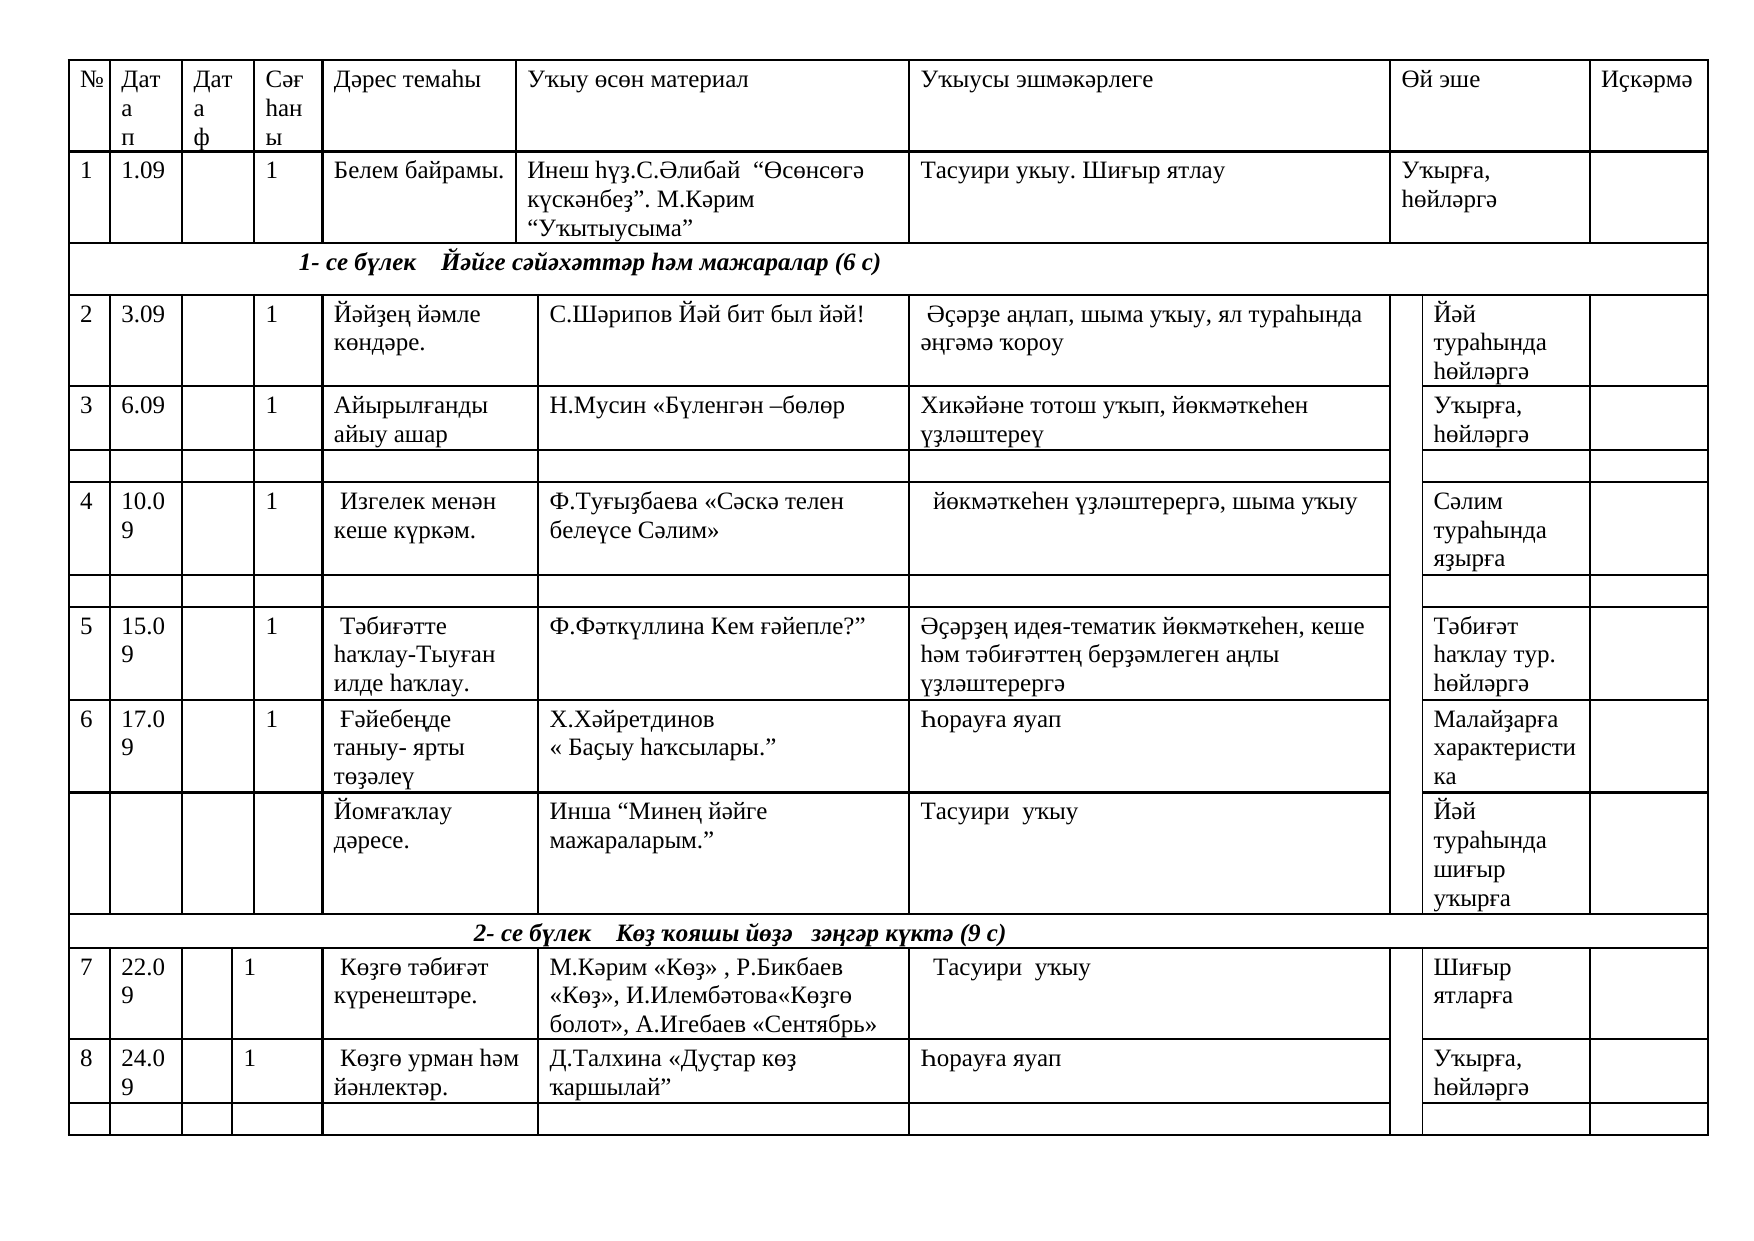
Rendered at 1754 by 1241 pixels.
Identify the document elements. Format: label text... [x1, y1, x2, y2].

table_cell [1591, 387, 1707, 449]
table_cell [183, 451, 253, 481]
table_cell 2 [70, 296, 109, 385]
table_cell Әҫәрҙе аңлап, шыма уҡыу, ял тураһында әңгәмә ҡороу [910, 296, 1389, 385]
table_cell 7 [70, 949, 109, 1038]
table_cell [1591, 794, 1707, 913]
table_cell Ф.Туғыҙбаева «Сәскә телен белеүсе Сәлим» [539, 483, 908, 574]
table_cell [1591, 576, 1707, 606]
table_cell 1 [255, 701, 321, 791]
table_cell [255, 451, 321, 481]
table_cell [111, 794, 181, 913]
table_cell Тасуири уҡыу [910, 794, 1389, 913]
table_cell Көҙгө урман һәм йәнлектәр. [324, 1040, 537, 1102]
table_cell [1423, 451, 1589, 481]
table_cell Шиғыр ятларға [1423, 949, 1589, 1038]
table_cell Йәй тураһында шиғыр уҡырға [1423, 794, 1589, 913]
table_cell [255, 794, 321, 913]
table_cell Изгелек менән кеше күркәм. [324, 483, 537, 574]
table_cell [183, 701, 253, 791]
table_cell Сәлим тураһында яҙырға [1423, 483, 1589, 574]
table_cell [183, 483, 253, 574]
table_cell 3 [70, 387, 109, 449]
table_cell 1 [233, 949, 321, 1038]
table_cell Уҡырға, һөйләргә [1423, 387, 1589, 449]
table_header № [70, 61, 109, 150]
table_cell 5 [70, 608, 109, 699]
table_cell [324, 1104, 537, 1134]
table_cell Инеш һүҙ.С.Әлибай “Өсөнсөгә күскәнбеҙ”. М.Кәрим “Уҡытыусыма” [517, 153, 908, 242]
table_cell 1 [255, 153, 321, 242]
table_cell Уҡырға, һөйләргә [1391, 153, 1589, 242]
table_cell [183, 1040, 231, 1102]
table_cell 22.09 [111, 949, 181, 1038]
table_cell 3.09 [111, 296, 181, 385]
table_cell [183, 794, 253, 913]
table_cell Тәбиғәтте һаҡлау-Тыуған илде һаҡлау. [324, 608, 537, 699]
table_cell Н.Мусин «Бүленгән –бөлөр [539, 387, 908, 449]
table_cell Әҫәрҙең идея-тематик йөкмәткеһен, кеше һәм тәбиғәттең берҙәмлеген аңлы үҙләштерергә [910, 608, 1389, 699]
table_header Дата п [111, 61, 181, 150]
table_cell 15.09 [111, 608, 181, 699]
table_cell [183, 296, 253, 385]
table_cell Х.Хәйретдинов « Баҫыу һаҡсылары.” [539, 701, 908, 791]
table_cell 1 [255, 387, 321, 449]
table_cell Тәбиғәт һаҡлау тур. һөйләргә [1423, 608, 1589, 699]
table_cell 2- се бүлек Көҙ ҡояшы йөҙә зәңгәр күктә (9 с) [70, 915, 1707, 947]
table_cell [1591, 1040, 1707, 1102]
table_cell Тасуири укыу. Шиғыр ятлау [910, 153, 1389, 242]
table_cell 1 [255, 483, 321, 574]
table_cell 1- се бүлек Йәйге сәйәхәттәр һәм мажаралар (6 с) [70, 244, 1707, 294]
table_cell [539, 576, 908, 606]
table_cell 8 [70, 1040, 109, 1102]
table_cell [324, 576, 537, 606]
table_cell 17.09 [111, 701, 181, 791]
table_header Иҫкәрмә [1591, 61, 1707, 150]
table_cell Айырылғанды айыу ашар [324, 387, 537, 449]
table_cell [1591, 608, 1707, 699]
table_cell Белем байрамы. [324, 153, 515, 242]
table_cell [70, 794, 109, 913]
table_cell [910, 576, 1389, 606]
table_cell 10.09 [111, 483, 181, 574]
table_header Уҡыусы эшмәкәрлеге [910, 61, 1389, 150]
table_cell [233, 1104, 321, 1134]
table_cell 1.09 [111, 153, 181, 242]
table_cell [183, 608, 253, 699]
table_cell 1 [255, 296, 321, 385]
table_cell [183, 387, 253, 449]
table_cell [1591, 153, 1707, 242]
table_cell М.Кәрим «Көҙ» , Р.Бикбаев «Көҙ», И.Илембәтова«Көҙгө болот», А.Игебаев «Сентябрь» [539, 949, 908, 1038]
table_cell [1591, 483, 1707, 574]
table_cell Ф.Фәткүллина Кем ғәйепле?” [539, 608, 908, 699]
table_cell [111, 576, 181, 606]
table_cell йөкмәткеһен үҙләштерергә, шыма уҡыу [910, 483, 1389, 574]
table_cell Һорауға яуап [910, 1040, 1389, 1102]
table_cell 6 [70, 701, 109, 791]
table_cell Д.Талхина «Дуҫтар көҙ ҡаршылай” [539, 1040, 908, 1102]
table_cell Көҙгө тәбиғәт күренештәре. [324, 949, 537, 1038]
table_header Сәғ һаны [255, 61, 321, 150]
table_cell [1591, 296, 1707, 385]
table_cell [1423, 576, 1589, 606]
table_cell [1591, 949, 1707, 1038]
table_cell Йәйҙең йәмле көндәре. [324, 296, 537, 385]
table_cell Йомғаҡлау дәресе. [324, 794, 537, 913]
table_cell [1591, 451, 1707, 481]
table_cell [910, 451, 1389, 481]
table_header Дәрес темаһы [324, 61, 515, 150]
table_cell 6.09 [111, 387, 181, 449]
table_cell Һорауға яуап [910, 701, 1389, 791]
table_cell 1 [233, 1040, 321, 1102]
table_cell [255, 576, 321, 606]
table_cell 4 [70, 483, 109, 574]
table_cell [70, 451, 109, 481]
table_cell [111, 451, 181, 481]
table_cell Уҡырға, һөйләргә [1423, 1040, 1589, 1102]
table_cell [111, 1104, 181, 1134]
table_cell 1 [255, 608, 321, 699]
table_cell [1423, 1104, 1589, 1134]
table_cell [324, 451, 537, 481]
table_cell Хикәйәне тотош уҡып, йөкмәткеһен үҙләштереү [910, 387, 1389, 449]
table_cell [183, 153, 253, 242]
table_cell Ғәйебеңде таныу- ярты төҙәлеү [324, 701, 537, 791]
table_header Уҡыу өсөн материал [517, 61, 908, 150]
table_cell [183, 1104, 231, 1134]
table_cell [1391, 949, 1422, 1134]
table_cell [539, 1104, 908, 1134]
table_cell [1591, 1104, 1707, 1134]
table_cell 24.09 [111, 1040, 181, 1102]
table_cell [183, 576, 253, 606]
table_cell 1 [70, 153, 109, 242]
table_cell [183, 949, 231, 1038]
table_cell [1391, 296, 1422, 913]
table_cell [70, 576, 109, 606]
table_cell [910, 1104, 1389, 1134]
table_cell Йәй тураһында һөйләргә [1423, 296, 1589, 385]
table_header Өй эше [1391, 61, 1589, 150]
table_cell [1591, 701, 1707, 791]
table_cell [70, 1104, 109, 1134]
table_cell [539, 451, 908, 481]
table_cell Инша “Минең йәйге мажараларым.” [539, 794, 908, 913]
table_cell Тасуири уҡыу [910, 949, 1389, 1038]
table_cell С.Шәрипов Йәй бит был йәй! [539, 296, 908, 385]
table_header Дата ф [183, 61, 253, 150]
table_cell Малайҙарға характеристика [1423, 701, 1589, 791]
